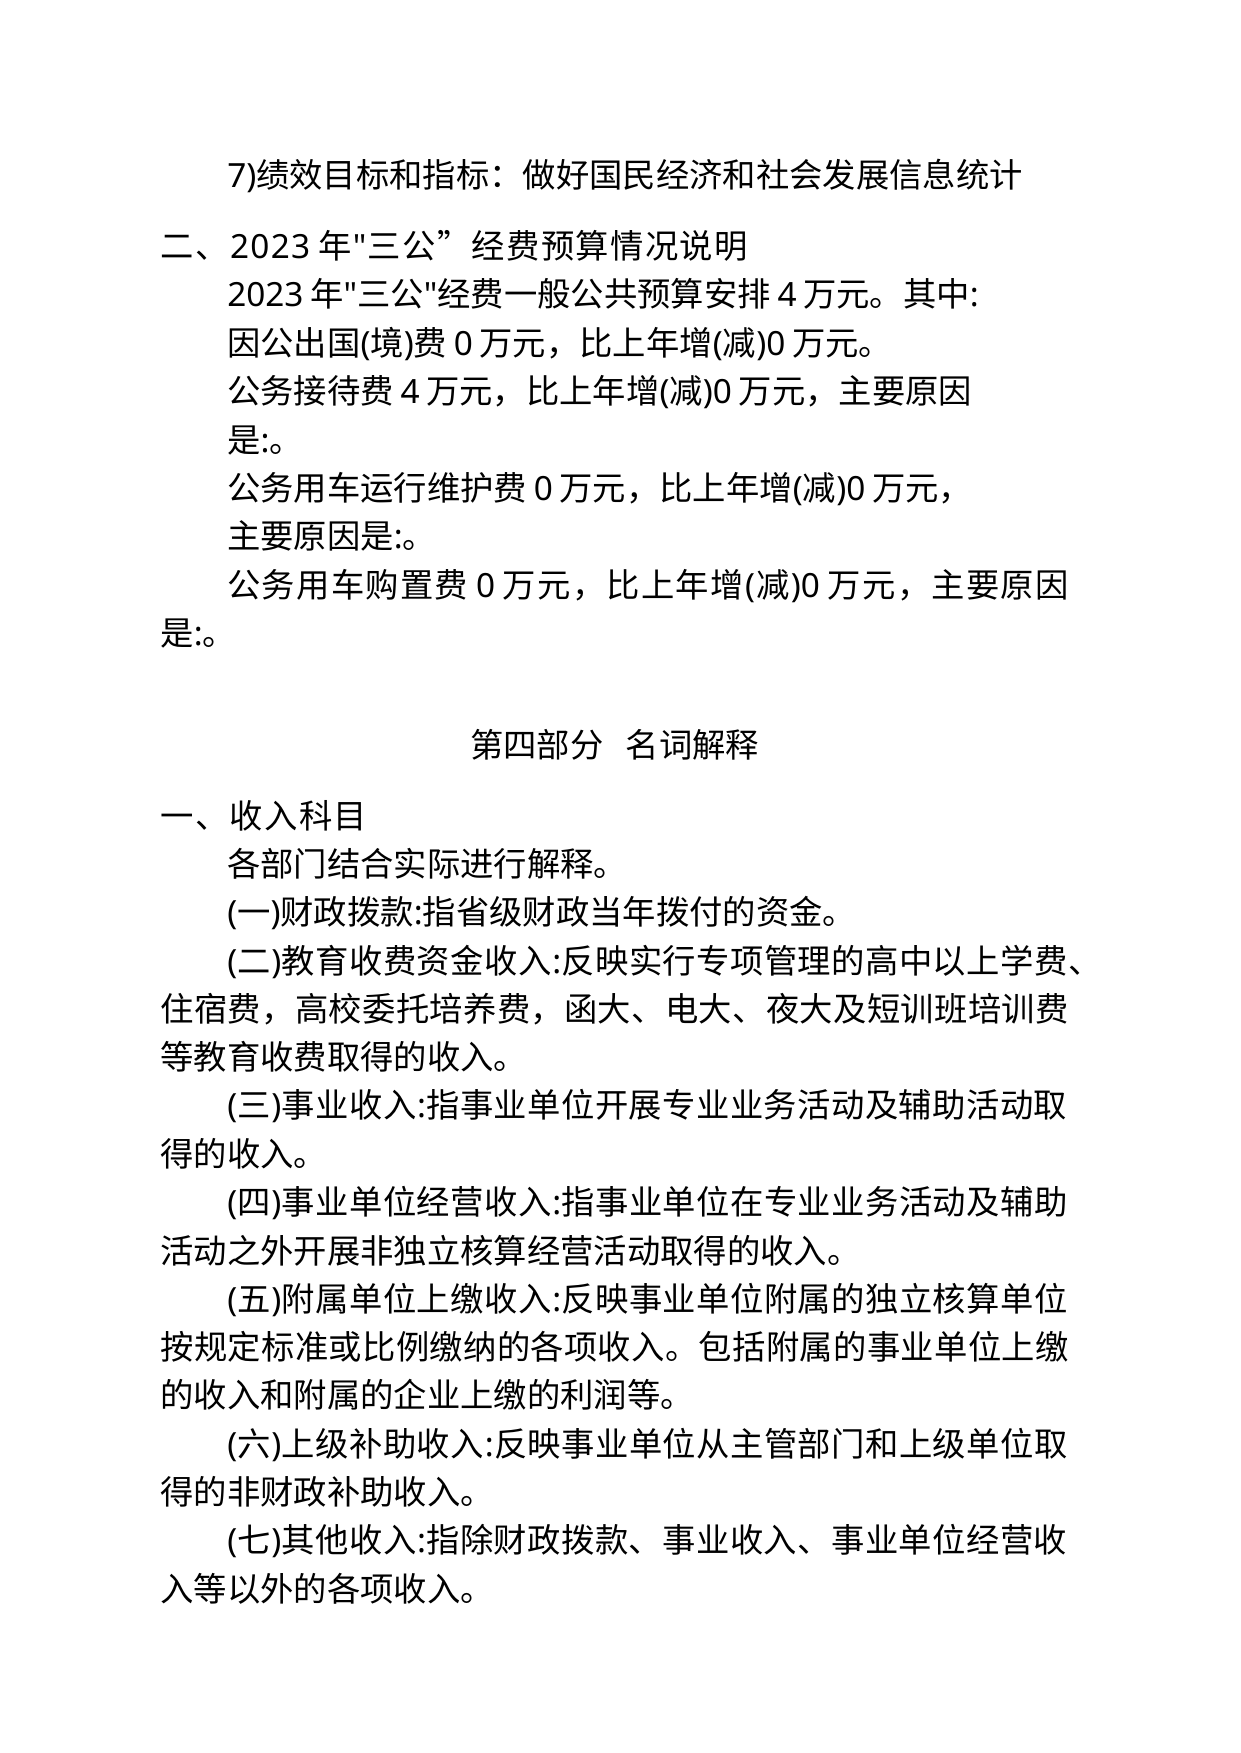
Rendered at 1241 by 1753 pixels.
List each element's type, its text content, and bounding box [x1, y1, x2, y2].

text 二、2023年"三公”经费预算情况说明 [160, 219, 1069, 268]
text 主要原因是:。 [160, 510, 1069, 559]
text 第四部分 名词解释 [160, 719, 1069, 767]
text (七)其他收入:指除财政拨款、事业收入、事业单位经营收入等以外的各项收入。 [160, 1514, 1069, 1611]
text 2023年"三公"经费一般公共预算安排4万元。其中: [160, 268, 1069, 316]
text (二)教育收费资金收入:反映实行专项管理的高中以上学费、住宿费，高校委托培养费，函大、电大、夜大及短训班培训费等教育收费取得的收入。 [160, 934, 1069, 1079]
text 公务用车购置费0万元，比上年增(减)0万元，主要原因是:。 [160, 559, 1069, 656]
text 公务接待费4万元，比上年增(减)0万元，主要原因 [160, 365, 1069, 413]
text 因公出国(境)费0万元，比上年增(减)0万元。 [160, 316, 1069, 365]
text 公务用车运行维护费0万元，比上年增(减)0万元， [160, 462, 1069, 510]
text (四)事业单位经营收入:指事业单位在专业业务活动及辅助活动之外开展非独立核算经营活动取得的收入。 [160, 1176, 1069, 1273]
text (三)事业收入:指事业单位开展专业业务活动及辅助活动取得的收入。 [160, 1079, 1069, 1176]
text 是:。 [160, 413, 1069, 462]
text (六)上级补助收入:反映事业单位从主管部门和上级单位取得的非财政补助收入。 [160, 1417, 1069, 1514]
text 各部门结合实际进行解释。 [160, 838, 1069, 886]
text 一、收入科目 [160, 789, 1069, 838]
text (五)附属单位上缴收入:反映事业单位附属的独立核算单位按规定标准或比例缴纳的各项收入。包括附属的事业单位上缴的收入和附属的企业上缴的利润等。 [160, 1273, 1069, 1417]
text (一)财政拨款:指省级财政当年拨付的资金。 [160, 886, 1069, 934]
text 7)绩效目标和指标：做好国民经济和社会发展信息统计 [160, 149, 1069, 197]
